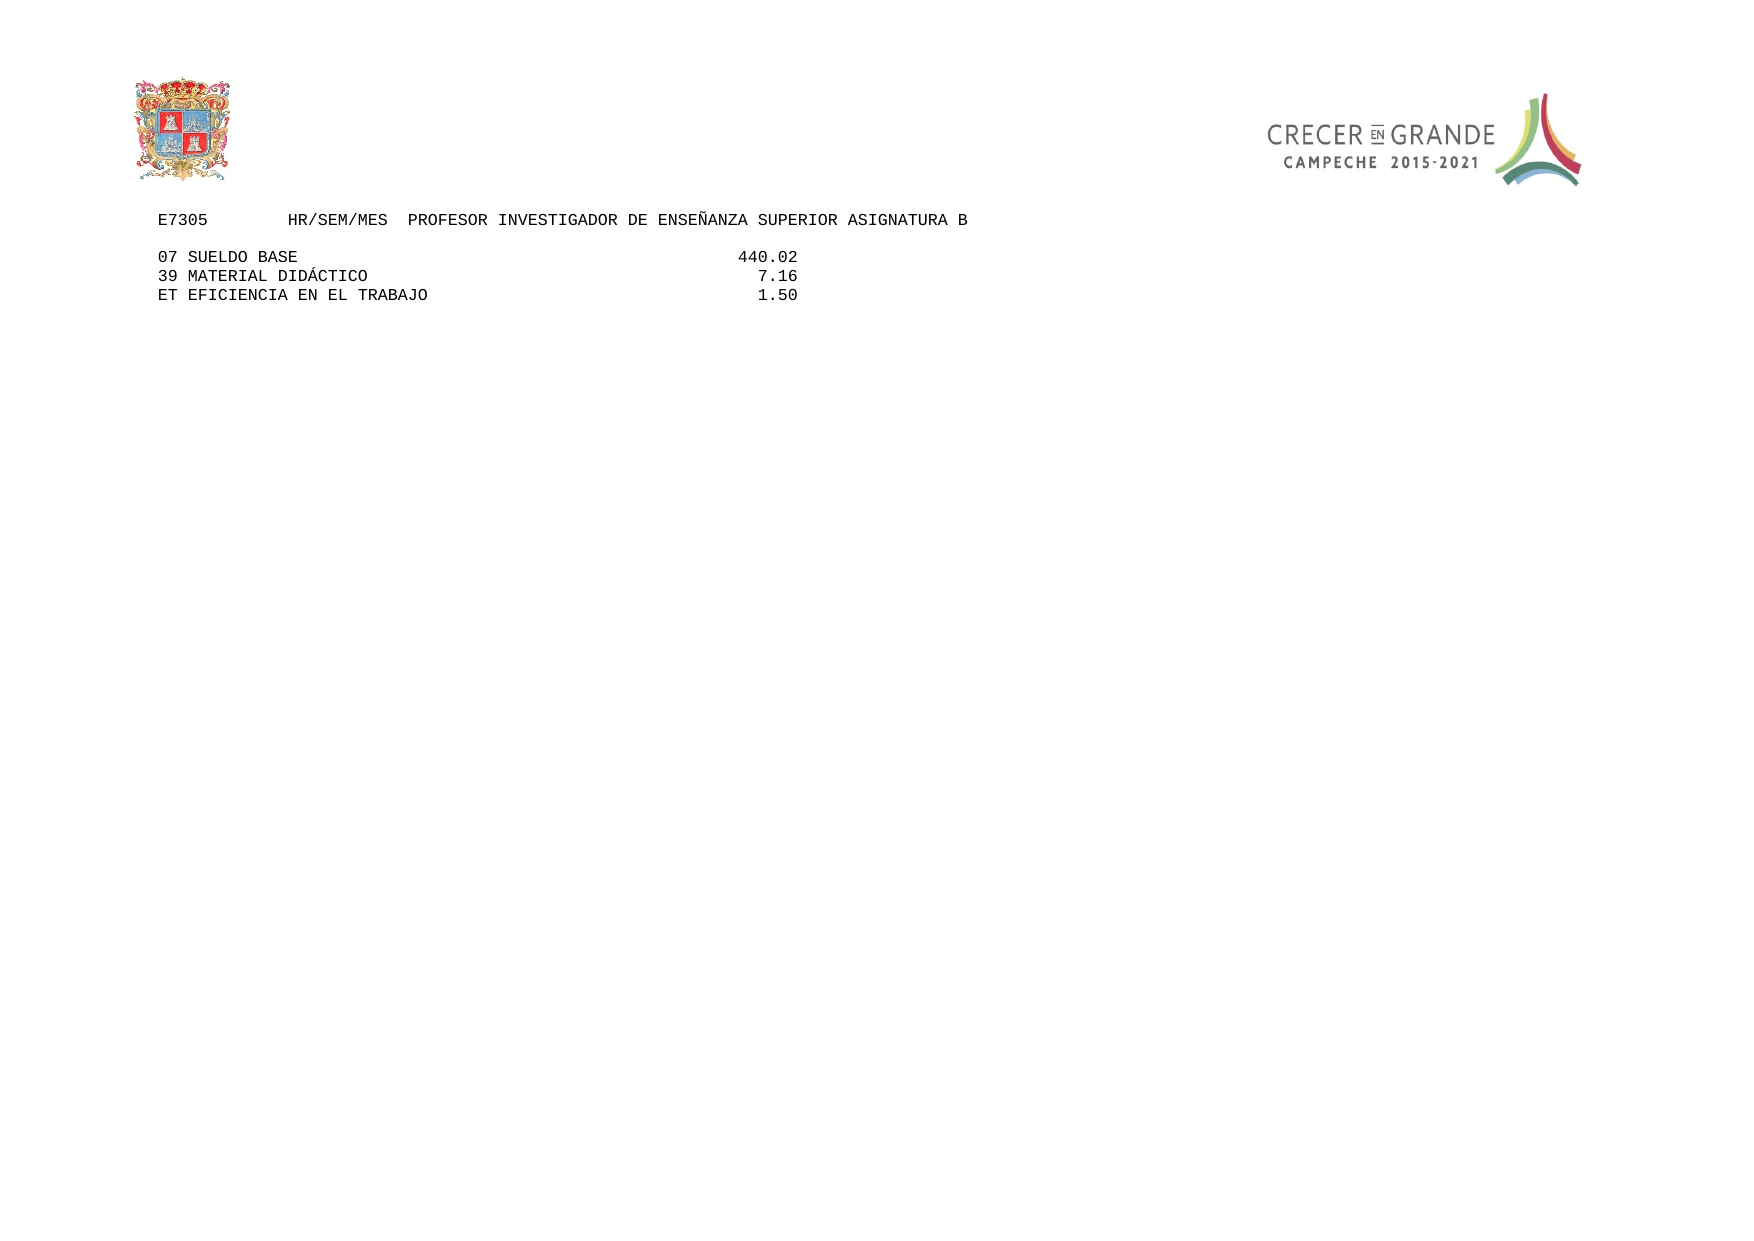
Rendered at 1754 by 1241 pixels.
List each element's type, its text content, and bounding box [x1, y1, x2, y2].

picture [133, 77, 231, 181]
text 39 MATERIAL DIDÁCTICO 7.16 [148, 268, 1606, 287]
text E7305 HR/SEM/MES PROFESOR INVESTIGADOR DE ENSEÑANZA SUPERIOR ASIGNATURA B [148, 211, 1606, 230]
picture [1262, 87, 1586, 190]
text 07 SUELDO BASE 440.02 [148, 249, 1606, 268]
text ET EFICIENCIA EN EL TRABAJO 1.50 [148, 287, 1606, 306]
